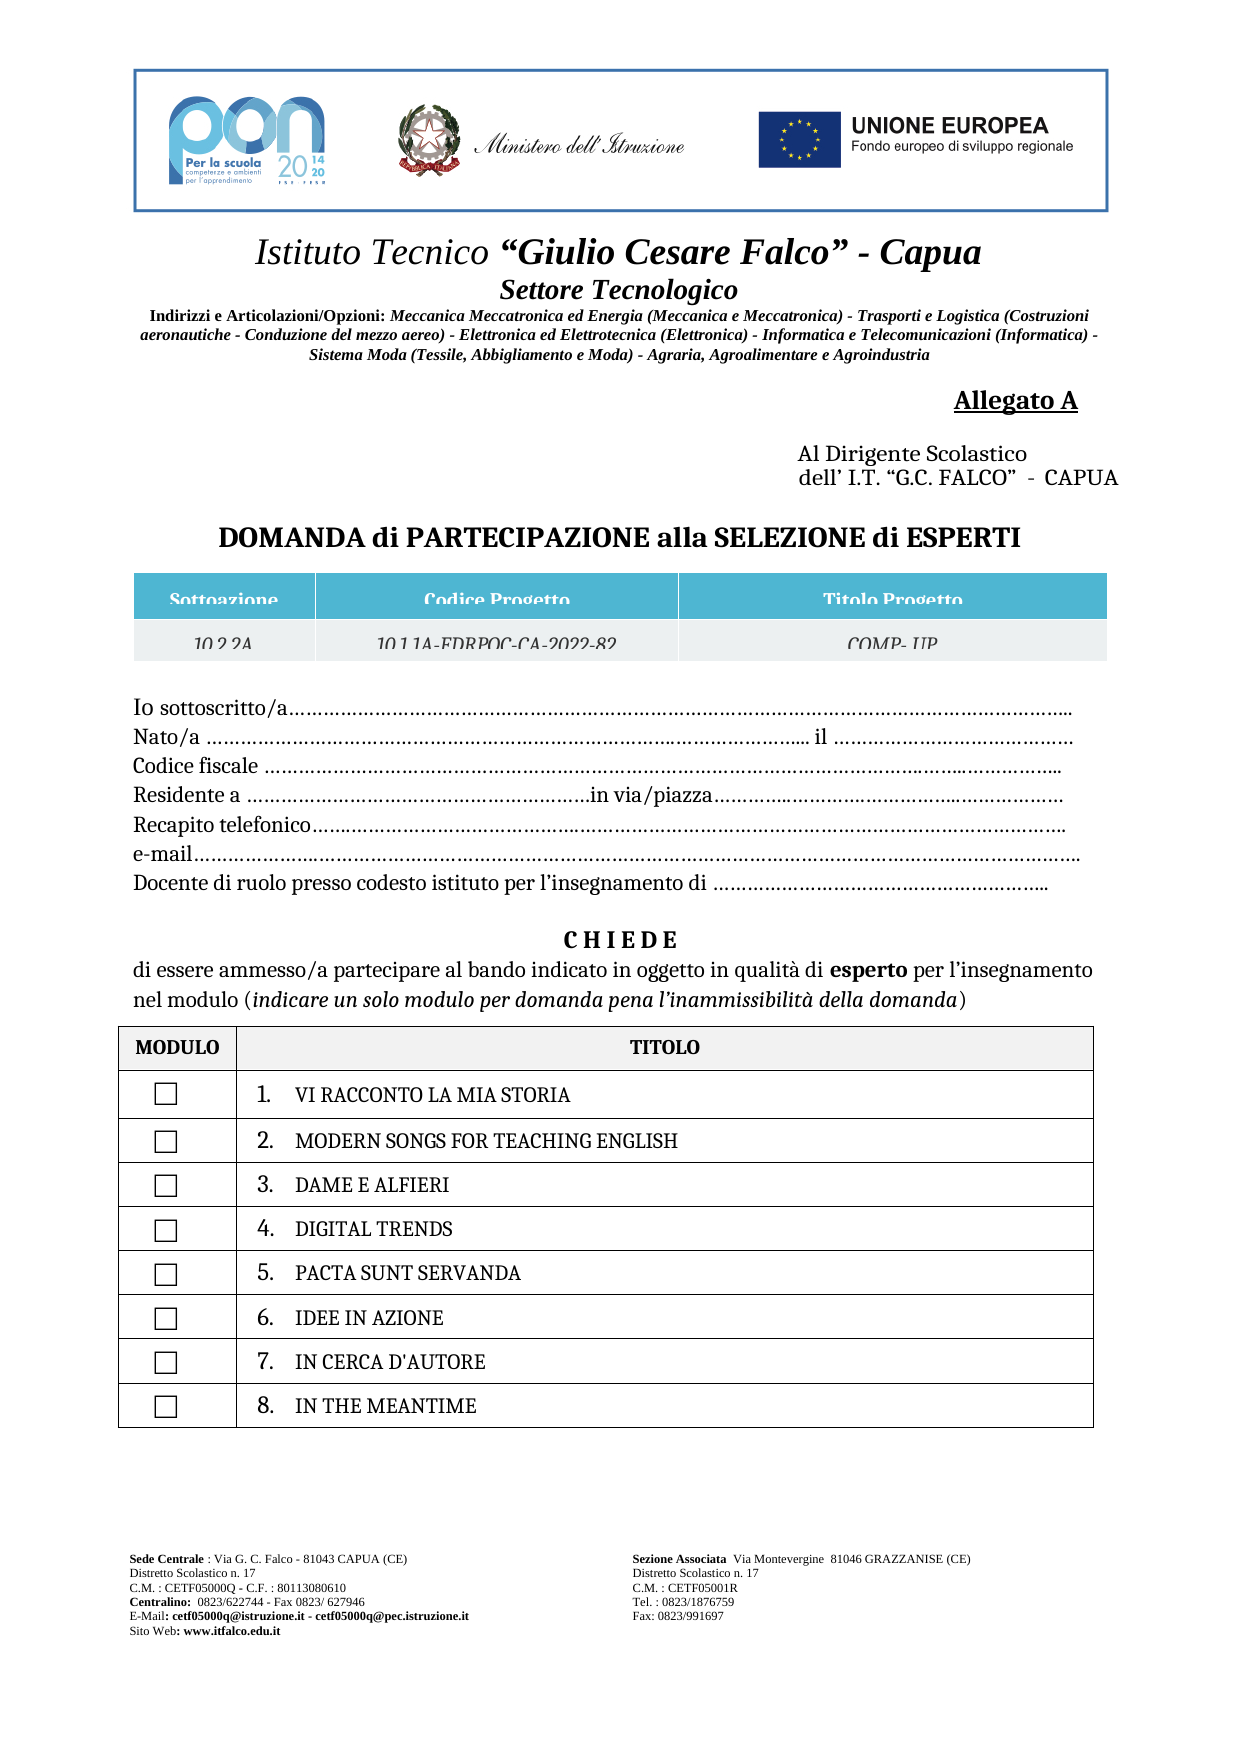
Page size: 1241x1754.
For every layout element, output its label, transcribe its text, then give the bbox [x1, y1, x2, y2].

text DOMANDA di PARTECIPAZIONE alla SELEZIONE di ESPERTI [118, 521, 1122, 554]
table_header TITOLO [237, 1027, 1093, 1069]
table_cell IDEE IN AZIONE [237, 1295, 1093, 1338]
table_header MODULO [119, 1027, 236, 1069]
text Docente di ruolo presso codesto istituto per l’insegnamento di ………………………………………………….. [133, 867, 1122, 896]
text Codice fiscale …………………………………………………………………………………………………….……..…………….. [133, 750, 1122, 779]
table_cell COMP- UP [679, 620, 1107, 661]
table_cell DIGITAL TRENDS [237, 1207, 1093, 1250]
text Io sottoscritto/a……………………………………………………………………………………………………………………….. [133, 692, 1122, 721]
text di essere ammesso/a partecipare al bando indicato in oggetto in qualità di esperto per l’insegnamento nel modulo (indicare un solo modulo per domanda pena l’inammissibilità della domanda) [133, 954, 1093, 1013]
table_cell 10.1.1A-FDRPOC-CA-2022-82 [316, 620, 678, 661]
table_header Codice Progetto [316, 573, 678, 619]
text e-mail………………….……………………………………………………………………………………………………………………. [133, 838, 1122, 867]
table_cell VI RACCONTO LA MIA STORIA [237, 1071, 1093, 1117]
text Nato/a ……………………………………………………………………….…………………... il …………………………………… [133, 721, 1122, 750]
table_cell [119, 1251, 236, 1294]
text C H I E D E [118, 925, 1122, 954]
table_cell [119, 1207, 236, 1250]
table_cell [119, 1339, 236, 1382]
table_cell PACTA SUNT SERVANDA [237, 1251, 1093, 1294]
text Residente a ……………………………………………………in via/piazza…………..………….……………..……………… [133, 779, 1122, 809]
table_cell [119, 1163, 236, 1206]
title Allegato A [118, 385, 1078, 416]
table_cell [119, 1071, 236, 1117]
table_header Titolo Progetto [679, 573, 1107, 619]
table_cell IN THE MEANTIME [237, 1384, 1093, 1427]
table_cell [119, 1119, 236, 1162]
table_header Sottoazione [134, 573, 315, 619]
table_cell IN CERCA D'AUTORE [237, 1339, 1093, 1382]
text Recapito telefonico…….………………………………….…………………………………………………………………………. [133, 809, 1122, 838]
table_cell MODERN SONGS FOR TEACHING ENGLISH [237, 1119, 1093, 1162]
text Al Dirigente Scolastico dell’ I.T. “G.C. FALCO” - CAPUA [797, 443, 1152, 491]
picture [118, 50, 1123, 230]
table_cell 10.2.2A [134, 620, 315, 661]
table_cell [119, 1295, 236, 1338]
table_cell [119, 1384, 236, 1427]
table_cell DAME E ALFIERI [237, 1163, 1093, 1206]
